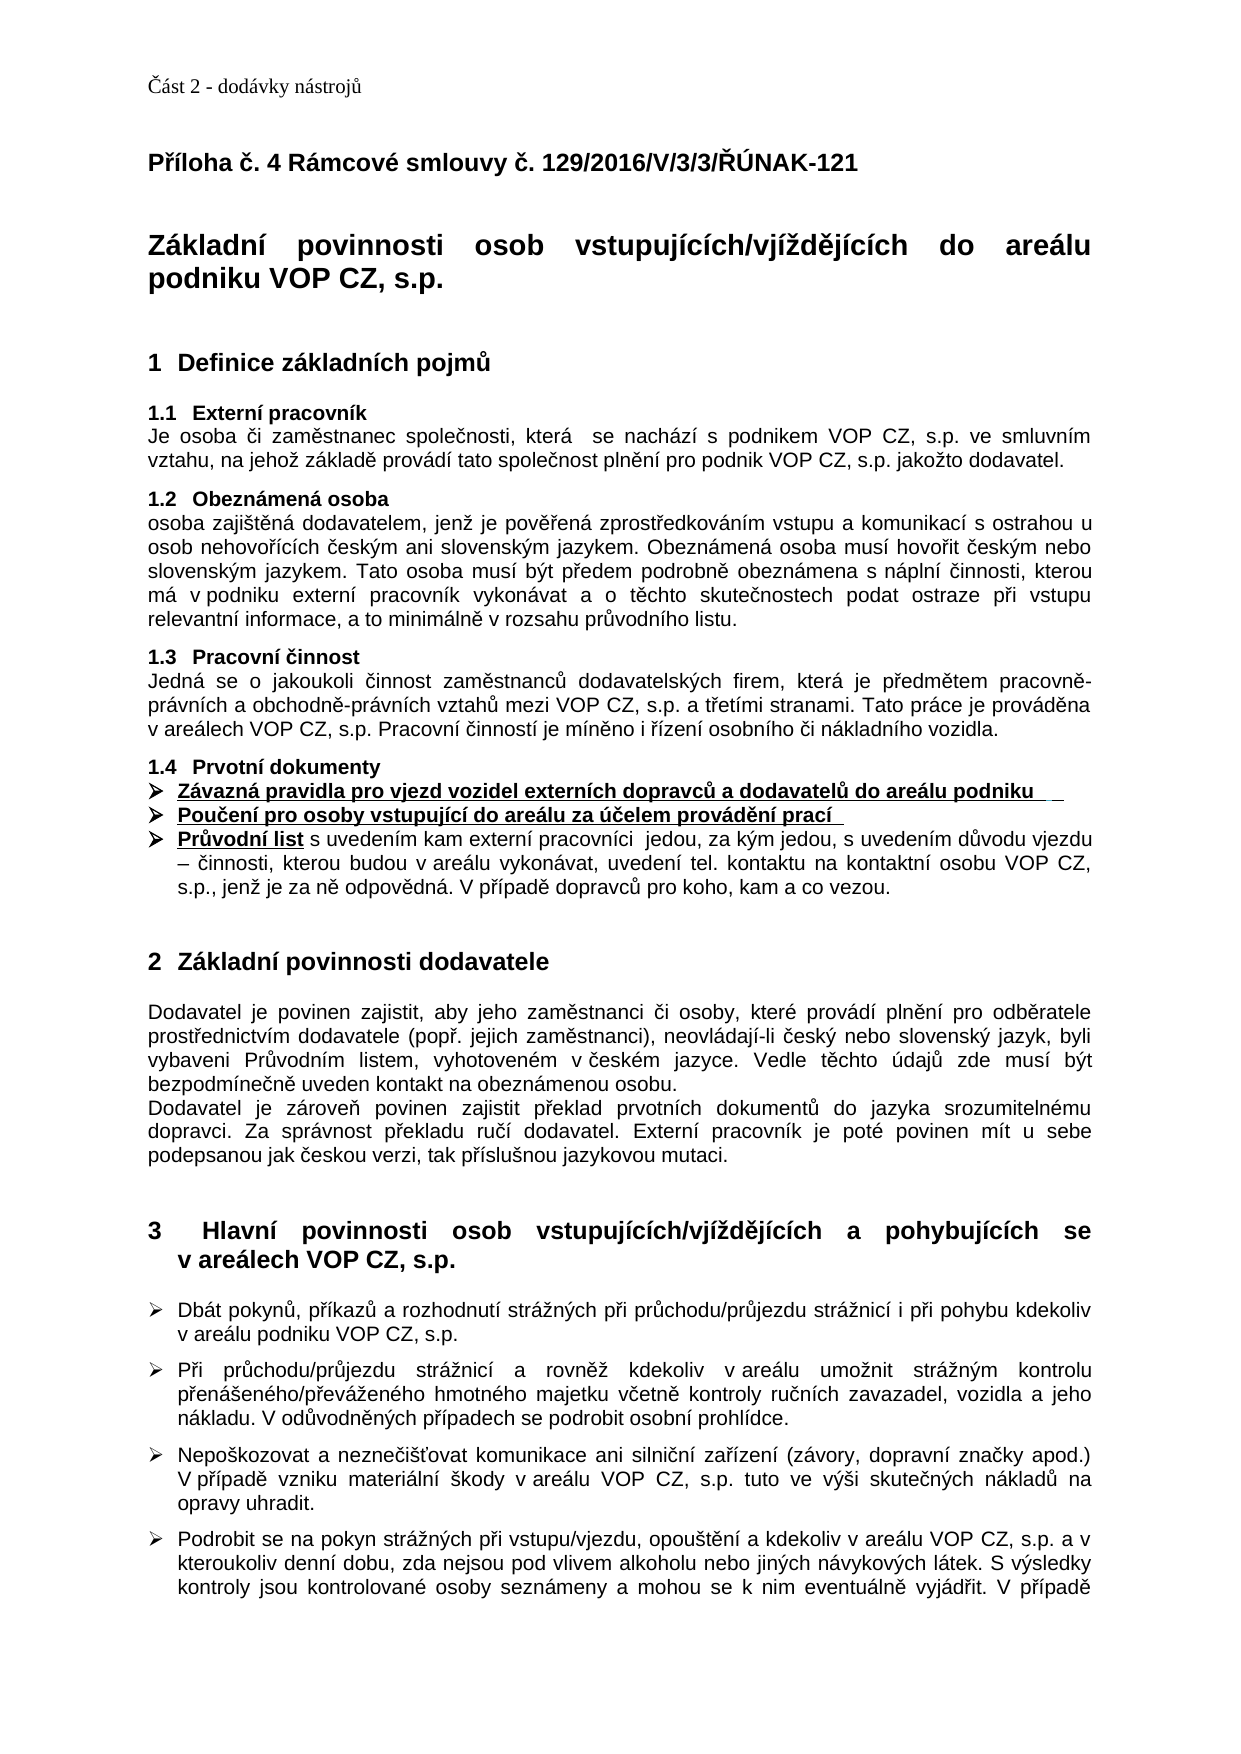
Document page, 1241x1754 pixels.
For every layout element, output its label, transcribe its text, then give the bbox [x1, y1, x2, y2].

subtitle Pracovní činnost [148, 645, 1093, 669]
text Při průchodu/průjezdu strážnicí a rovněž kdekoliv v areálu umožnit strážným kontrolu přenášeného/převáženého hmotného majetku včetně kontroly ručních zavazadel, vozidla a jeho nákladu. V odůvodněných případech se podrobit osobní prohlídce. [148, 1358, 1093, 1430]
text Dodavatel je povinen zajistit, aby jeho zaměstnanci či osoby, které provádí plnění pro odběratele prostřednictvím dodavatele (popř. jejich zaměstnanci), neovládají-li český nebo slovenský jazyk, byli vybaveni Průvodním listem, vyhotoveném v českém jazyce. Vedle těchto údajů zde musí být bezpodmínečně uveden kontakt na obeznámenou osobu. [148, 999, 1093, 1095]
text Je osoba či zaměstnanec společnosti, která se nachází s podnikem VOP CZ, s.p. ve smluvním vztahu, na jehož základě provádí tato společnost plnění pro podnik VOP CZ, s.p. jakožto dodavatel. [148, 424, 1093, 472]
text Závazná pravidla pro vjezd vozidel externích dopravců a dodavatelů do areálu podniku [148, 779, 1093, 803]
text Příloha č. 4 Rámcové smlouvy č. 129/2016/V/3/3/ŘÚNAK-121 [148, 148, 1093, 176]
subtitle Definice základních pojmů [148, 348, 1093, 376]
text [148, 1527, 1093, 1599]
subtitle Prvotní dokumenty [148, 755, 1093, 779]
subtitle Základní povinnosti dodavatele [148, 947, 1093, 976]
text Průvodní list s uvedením kam externí pracovníci jedou, za kým jedou, s uvedením důvodu vjezdu – činnosti, kterou budou v areálu vykonávat, uvedení tel. kontaktu na kontaktní osobu VOP CZ, s.p., jenž je za ně odpovědná. V případě dopravců pro koho, kam a co vezou. [148, 827, 1093, 899]
subtitle Externí pracovník [148, 400, 1093, 424]
subtitle Obeznámená osoba [148, 487, 1093, 511]
text osoba zajištěná dodavatelem, jenž je pověřená zprostředkováním vstupu a komunikací s ostrahou u osob nehovořících českým ani slovenským jazykem. Obeznámená osoba musí hovořit českým nebo slovenským jazykem. Tato osoba musí být předem podrobně obeznámena s náplní činnosti, kterou má v podniku externí pracovník vykonávat a o těchto skutečnostech podat ostraze při vstupu relevantní informace, a to minimálně v rozsahu průvodního listu. [148, 511, 1093, 630]
text Poučení pro osoby vstupující do areálu za účelem provádění prací [148, 803, 1093, 827]
subtitle Hlavní povinnosti osob vstupujících/vjíždějících a pohybujících se v areálech VOP CZ, s.p. [148, 1216, 1093, 1274]
text Jedná se o jakoukoli činnost zaměstnanců dodavatelských firem, která je předmětem pracovně-právních a obchodně-právních vztahů mezi VOP CZ, s.p. a třetími stranami. Tato práce je prováděna v areálech VOP CZ, s.p. Pracovní činností je míněno i řízení osobního či nákladního vozidla. [148, 669, 1093, 741]
text Nepoškozovat a neznečišťovat komunikace ani silniční zařízení (závory, dopravní značky apod.) V případě vzniku materiální škody v areálu VOP CZ, s.p. tuto ve výši skutečných nákladů na opravy uhradit. [148, 1443, 1093, 1515]
text Dodavatel je zároveň povinen zajistit překlad prvotních dokumentů do jazyka srozumitelnému dopravci. Za správnost překladu ručí dodavatel. Externí pracovník je poté povinen mít u sebe podepsanou jak českou verzi, tak příslušnou jazykovou mutaci. [148, 1095, 1093, 1167]
text Základní povinnosti osob vstupujících/vjíždějících do areálu podniku VOP CZ, s.p. [148, 228, 1093, 295]
text Dbát pokynů, příkazů a rozhodnutí strážných při průchodu/průjezdu strážnicí i při pohybu kdekoliv v areálu podniku VOP CZ, s.p. [148, 1298, 1093, 1346]
